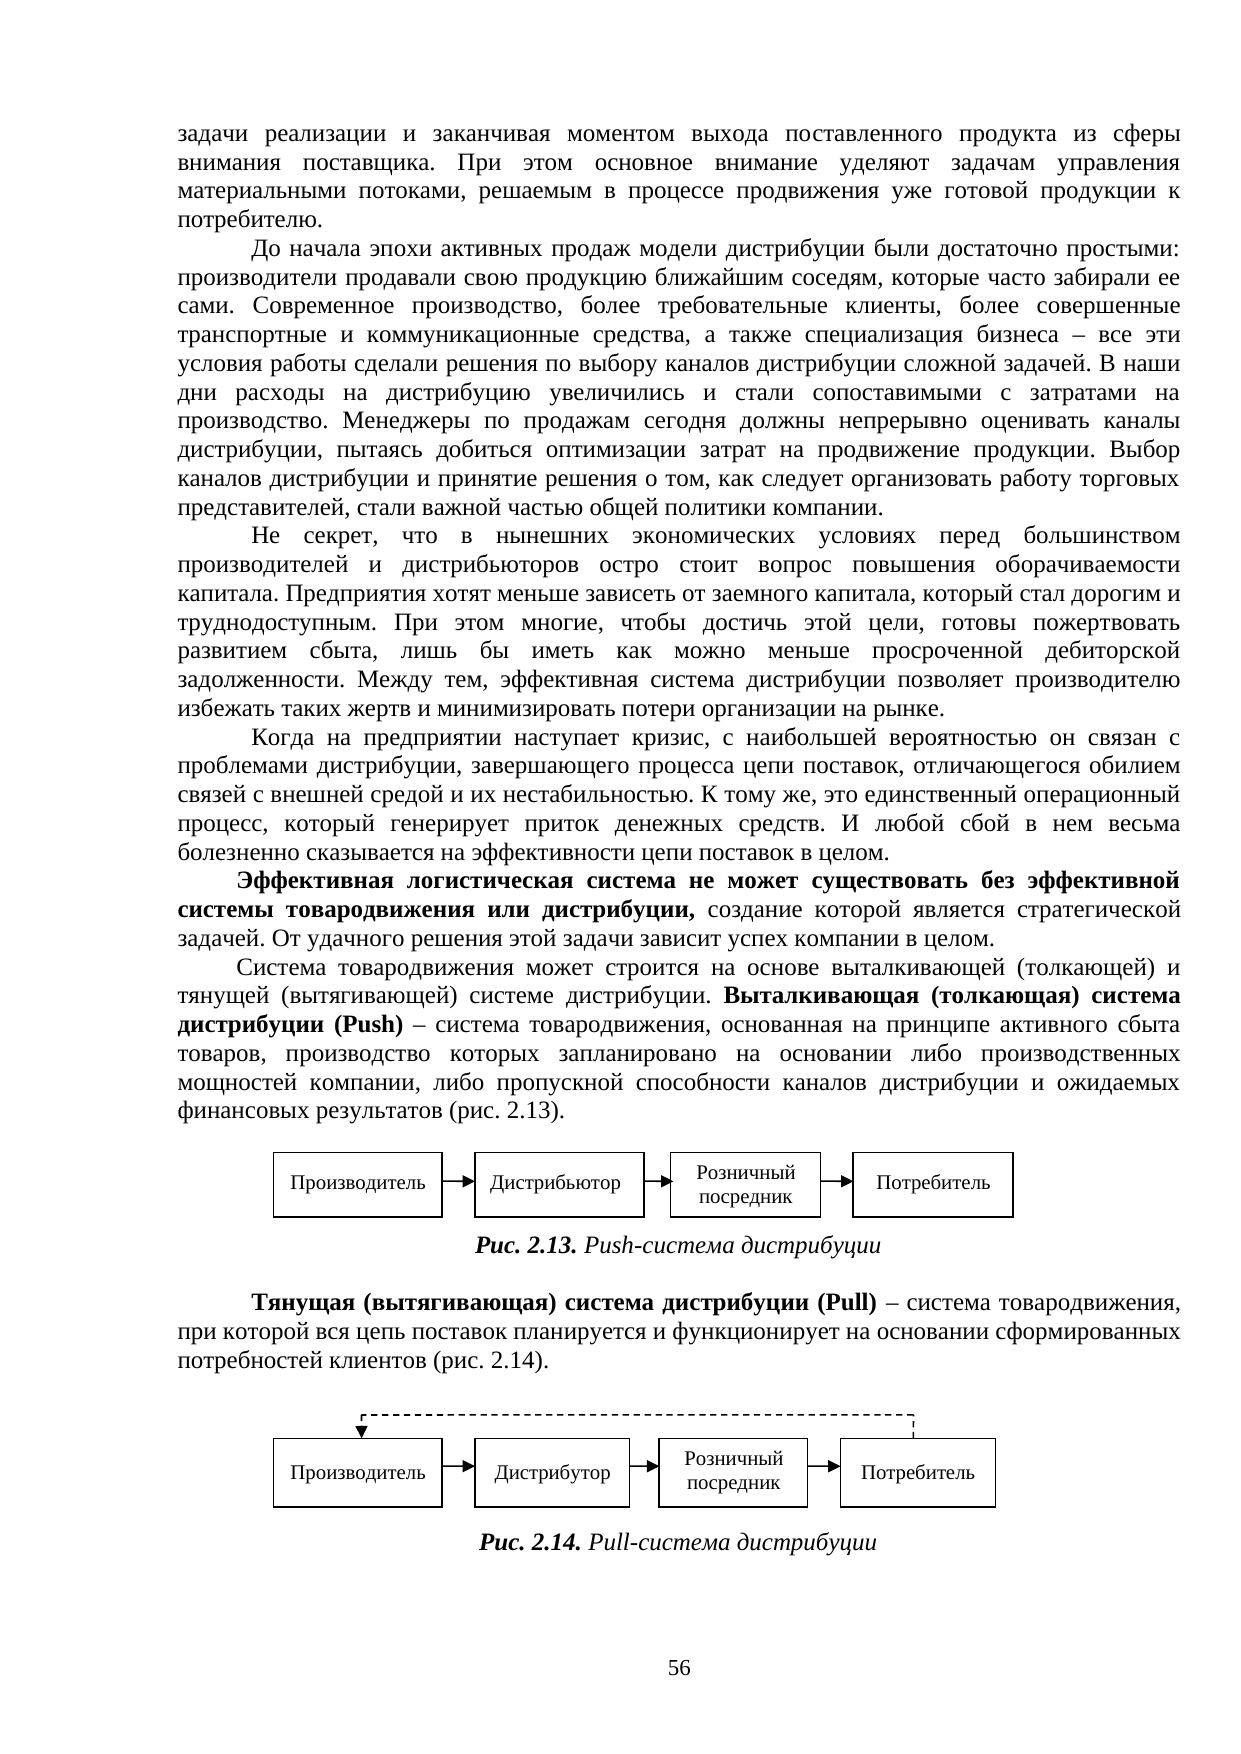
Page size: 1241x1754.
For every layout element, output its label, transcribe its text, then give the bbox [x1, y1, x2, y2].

text Рис. 2.14. Pull-система дистрибуции [177, 1527, 1181, 1556]
text Система товародвижения может строится на основе выталкивающей (толкающей) и тянущей (вытягивающей) системе дистрибуции. Выталкивающая (толкающая) система дистрибуции (Push) – система товародвижения, основанная на принципе активного сбыта товаров, производство которых запланировано на основании либо производственных мощностей компании, либо пропускной способности каналов дистрибуции и ожидаемых финансовых результатов (рис. 2.13). [177, 952, 1181, 1124]
text Когда на предприятии наступает кризис, с наибольшей вероятностью он связан с проблемами дистрибуции, завершающего процесса цепи поставок, отличающегося обилием связей с внешней средой и их нестабильностью. К тому же, это единственный операционный процесс, который генерирует приток денежных средств. И любой сбой в нем весьма болезненно сказывается на эффективности цепи поставок в целом. [177, 722, 1181, 866]
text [177, 118, 1181, 233]
text Не секрет, что в нынешних экономических условиях перед большинством производителей и дистрибьюторов остро стоит вопрос повышения оборачиваемости капитала. Предприятия хотят меньше зависеть от заемного капитала, который стал дорогим и труднодоступным. При этом многие, чтобы достичь этой цели, готовы пожертвовать развитием сбыта, лишь бы иметь как можно меньше просроченной дебиторской задолженности. Между тем, эффективная система дистрибуции позволяет производителю избежать таких жертв и минимизировать потери организации на рынке. [177, 521, 1181, 722]
text Эффективная логистическая система не может существовать без эффективной системы товародвижения или дистрибуции, создание которой является стратегической задачей. От удачного решения этой задачи зависит успех компании в целом. [177, 866, 1181, 952]
text До начала эпохи активных продаж модели дистрибуции были достаточно простыми: производители продавали свою продукцию ближайшим соседям, которые часто забирали ее сами. Современное производство, более требовательные клиенты, более совершенные транспортные и коммуникационные средства, а также специализация бизнеса – все эти условия работы сделали решения по выбору каналов дистрибуции сложной задачей. В наши дни расходы на дистрибуцию увеличились и стали сопоставимыми с затратами на производство. Менеджеры по продажам сегодня должны непрерывно оценивать каналы дистрибуции, пытаясь добиться оптимизации затрат на продвижение продукции. Выбор каналов дистрибуции и принятие решения о том, как следует организовать работу торговых представителей, стали важной частью общей политики компании. [177, 233, 1181, 521]
text Тянущая (вытягивающая) система дистрибуции (Pull) – система товародвижения, при которой вся цепь поставок планируется и функционирует на основании сформированных потребностей клиентов (рис. 2.14). [177, 1287, 1181, 1373]
text Рис. 2.13. Push-система дистрибуции [177, 1230, 1181, 1258]
